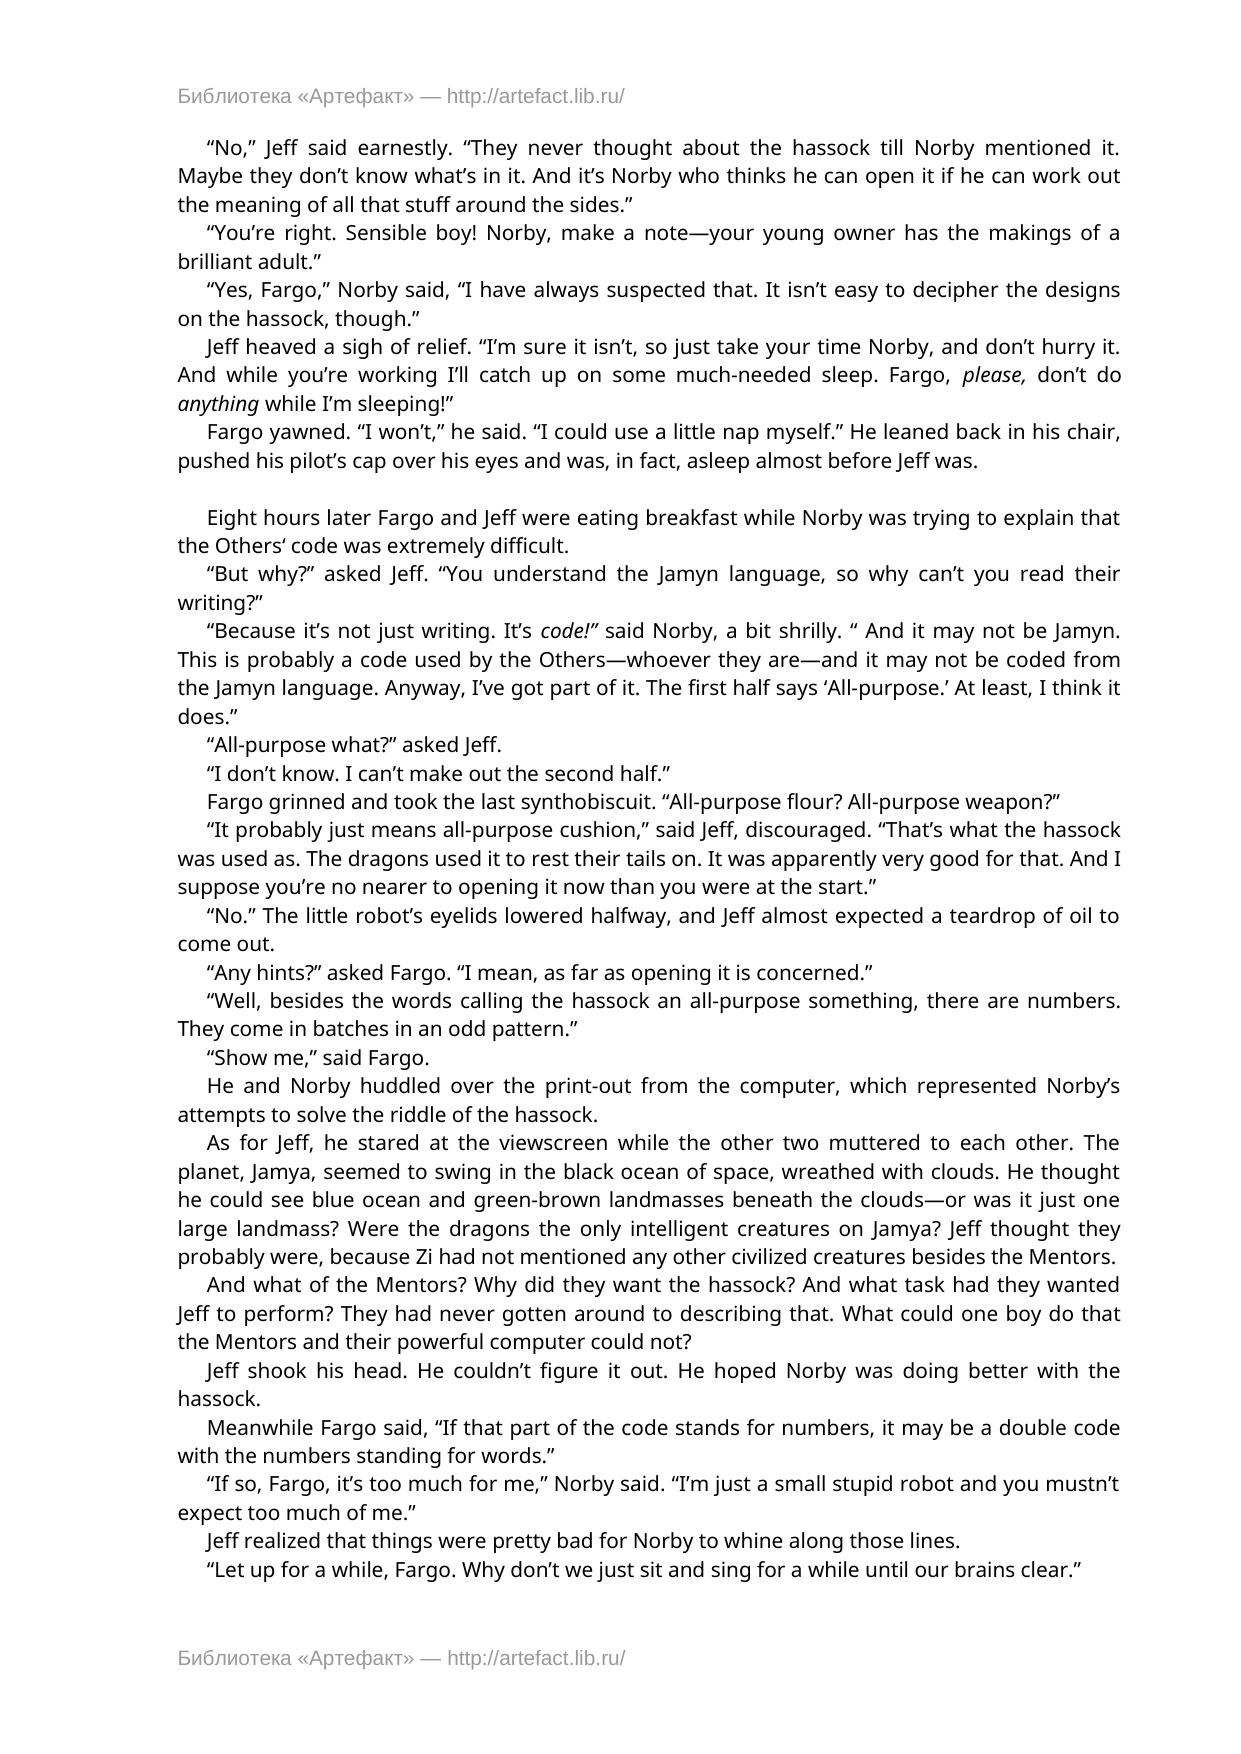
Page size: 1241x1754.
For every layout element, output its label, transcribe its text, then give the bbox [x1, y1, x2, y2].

text As for Jeff, he stared at the viewscreen while the other two muttered to each other. The planet, Jamya, seemed to swing in the black ocean of space, wreathed with clouds. He thought he could see blue ocean and green-brown landmasses beneath the clouds—or was it just one large landmass? Were the dragons the only intelligent creatures on Jamya? Jeff thought they probably were, because Zi had not mentioned any other civilized creatures besides the Mentors. [177, 1128, 1122, 1271]
text “All-purpose what?” asked Jeff. [177, 730, 1122, 759]
text Jeff realized that things were pretty bad for Norby to whine along those lines. [177, 1526, 1122, 1555]
text “Any hints?” asked Fargo. “I mean, as far as opening it is concerned.” [177, 958, 1122, 986]
text Jeff shook his head. He couldn’t figure it out. He hoped Norby was doing better with the hassock. [177, 1356, 1122, 1413]
text “No,” Jeff said earnestly. “They never thought about the hassock till Norby mentioned it. Maybe they don’t know what’s in it. And it’s Norby who thinks he can open it if he can work out the meaning of all that stuff around the sides.” [177, 133, 1122, 218]
text “If so, Fargo, it’s too much for me,” Norby said. “I’m just a small stupid robot and you mustn’t expect too much of me.” [177, 1469, 1122, 1526]
text “Because it’s not just writing. It’s code!” said Norby, a bit shrilly. “ And it may not be Jamyn. This is probably a code used by the Others—whoever they are—and it may not be coded from the Jamyn language. Anyway, I’ve got part of it. The first half says ‘All-purpose.’ At least, I think it does.” [177, 616, 1122, 730]
text “You’re right. Sensible boy! Norby, make a note—your young owner has the makings of a brilliant adult.” [177, 218, 1122, 275]
text “Yes, Fargo,” Norby said, “I have always suspected that. It isn’t easy to decipher the designs on the hassock, though.” [177, 275, 1122, 332]
text “It probably just means all-purpose cushion,” said Jeff, discouraged. “That’s what the hassock was used as. The dragons used it to rest their tails on. It was apparently very good for that. And I suppose you’re no nearer to opening it now than you were at the start.” [177, 816, 1122, 901]
text “I don’t know. I can’t make out the second half.” [177, 759, 1122, 787]
text Fargo grinned and took the last synthobiscuit. “All-purpose flour? All-purpose weapon?” [177, 787, 1122, 816]
text “Let up for a while, Fargo. Why don’t we just sit and sing for a while until our brains clear.” [177, 1555, 1122, 1583]
text “No.” The little robot’s eyelids lowered halfway, and Jeff almost expected a teardrop of oil to come out. [177, 901, 1122, 958]
text He and Norby huddled over the print-out from the computer, which represented Norby’s attempts to solve the riddle of the hassock. [177, 1071, 1122, 1128]
text Eight hours later Fargo and Jeff were eating breakfast while Norby was trying to explain that the Others‘ code was extremely difficult. [177, 503, 1122, 559]
text “Show me,” said Fargo. [177, 1043, 1122, 1071]
text Meanwhile Fargo said, “If that part of the code stands for numbers, it may be a double code with the numbers standing for words.” [177, 1413, 1122, 1469]
text And what of the Mentors? Why did they want the hassock? And what task had they wanted Jeff to perform? They had never gotten around to describing that. What could one boy do that the Mentors and their powerful computer could not? [177, 1271, 1122, 1356]
text Fargo yawned. “I won’t,” he said. “I could use a little nap myself.” He leaned back in his chair, pushed his pilot’s cap over his eyes and was, in fact, asleep almost before Jeff was. [177, 417, 1122, 474]
text “But why?” asked Jeff. “You understand the Jamyn language, so why can’t you read their writing?” [177, 559, 1122, 616]
text “Well, besides the words calling the hassock an all-purpose something, there are numbers. They come in batches in an odd pattern.” [177, 986, 1122, 1043]
text Jeff heaved a sigh of relief. “I’m sure it isn’t, so just take your time Norby, and don’t hurry it. And while you’re working I’ll catch up on some much-needed sleep. Fargo, please, don’t do anything while I’m sleeping!” [177, 332, 1122, 417]
